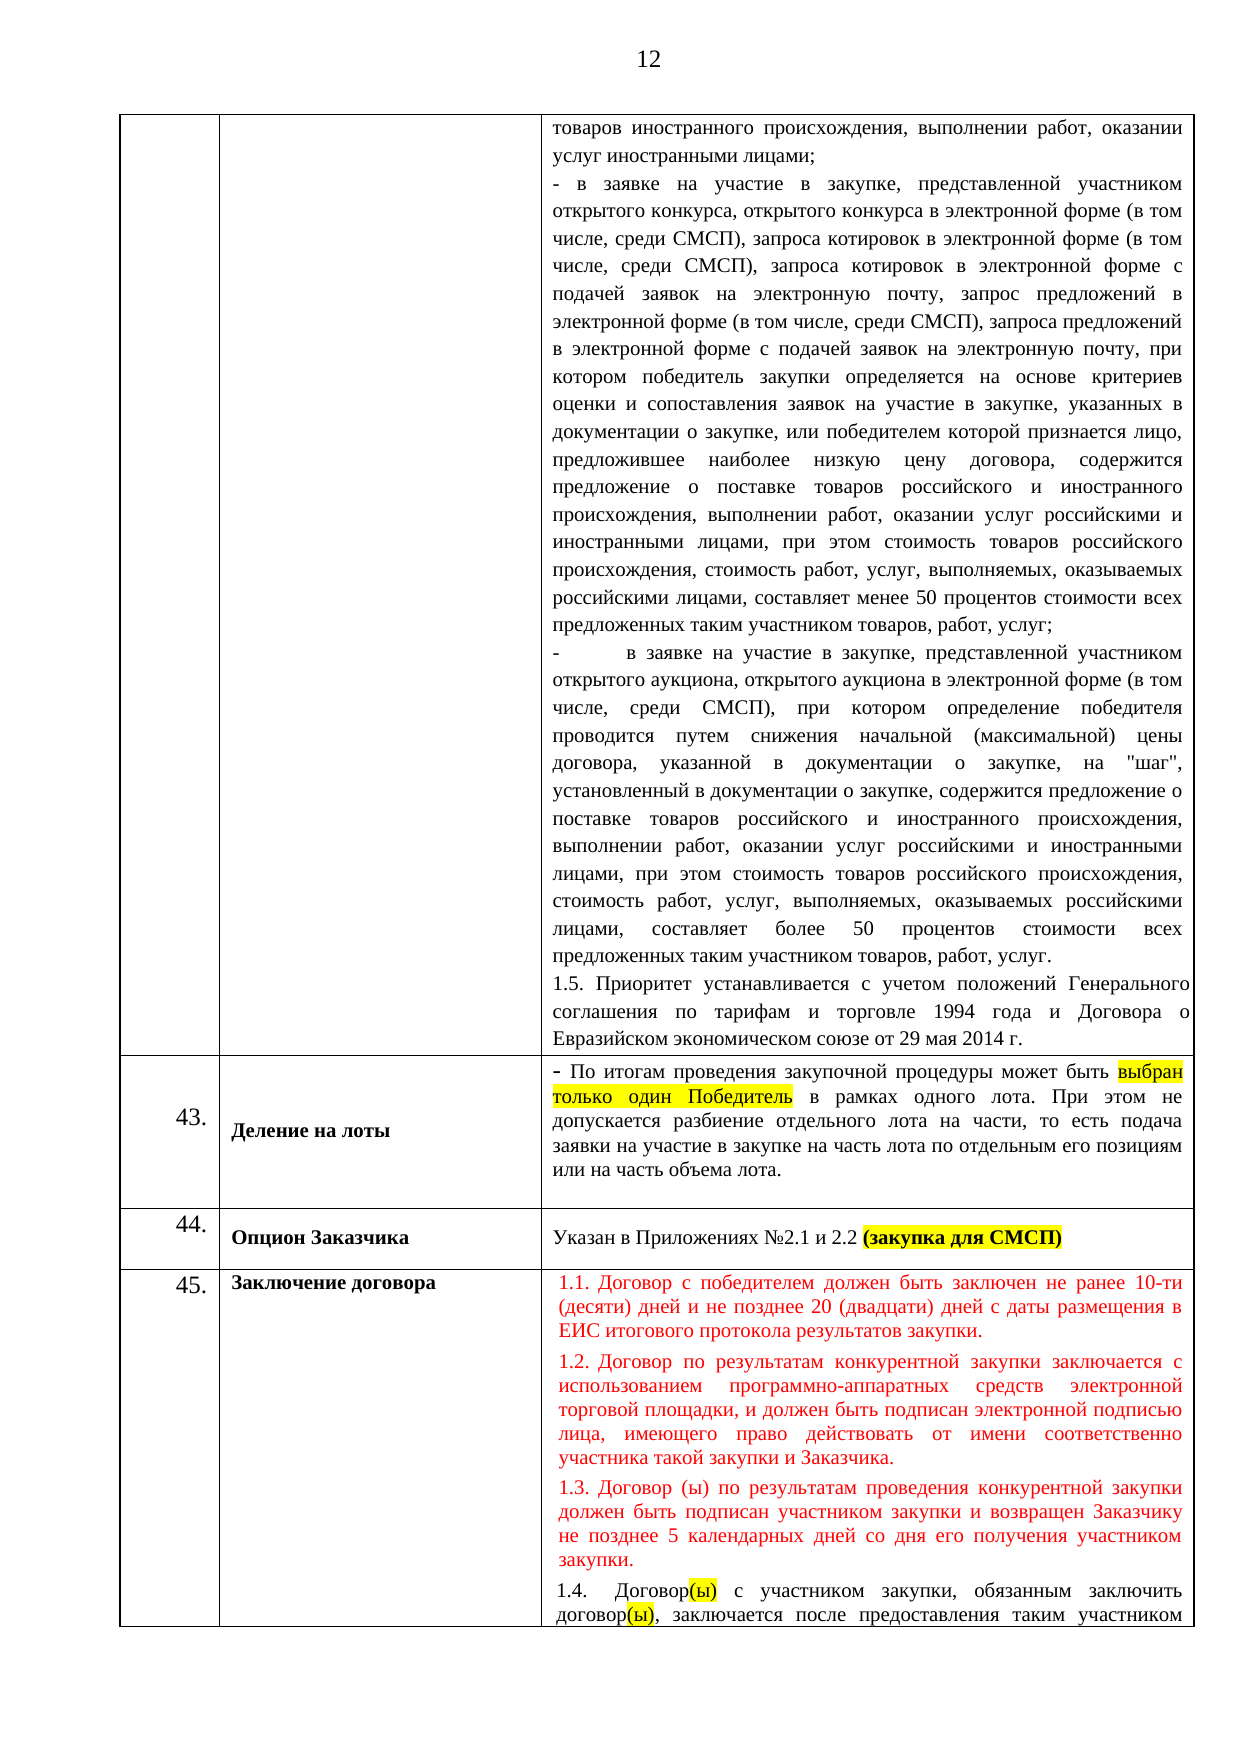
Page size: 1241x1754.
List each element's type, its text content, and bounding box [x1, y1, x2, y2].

table_cell [121, 1270, 219, 1626]
table_cell Опцион Заказчика [220, 1209, 541, 1269]
table_cell - По итогам проведения закупочной процедуры может быть выбран только один Победитель в рамках одного лота. При этом не допускается разбиение отдельного лота на части, то есть подача заявки на участие в закупке на часть лота по отдельным его позициям или на часть объема лота. [542, 1056, 1193, 1208]
table_cell [121, 115, 219, 1054]
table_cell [220, 115, 541, 1054]
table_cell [542, 115, 1193, 1054]
table_cell [121, 1056, 219, 1208]
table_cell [542, 1270, 1193, 1626]
table_cell Указан в Приложениях №2.1 и 2.2 (закупка для СМСП) [542, 1209, 1193, 1269]
table_cell Заключение договора [220, 1270, 541, 1626]
table_cell [121, 1209, 219, 1269]
table_cell Деление на лоты [220, 1056, 541, 1208]
